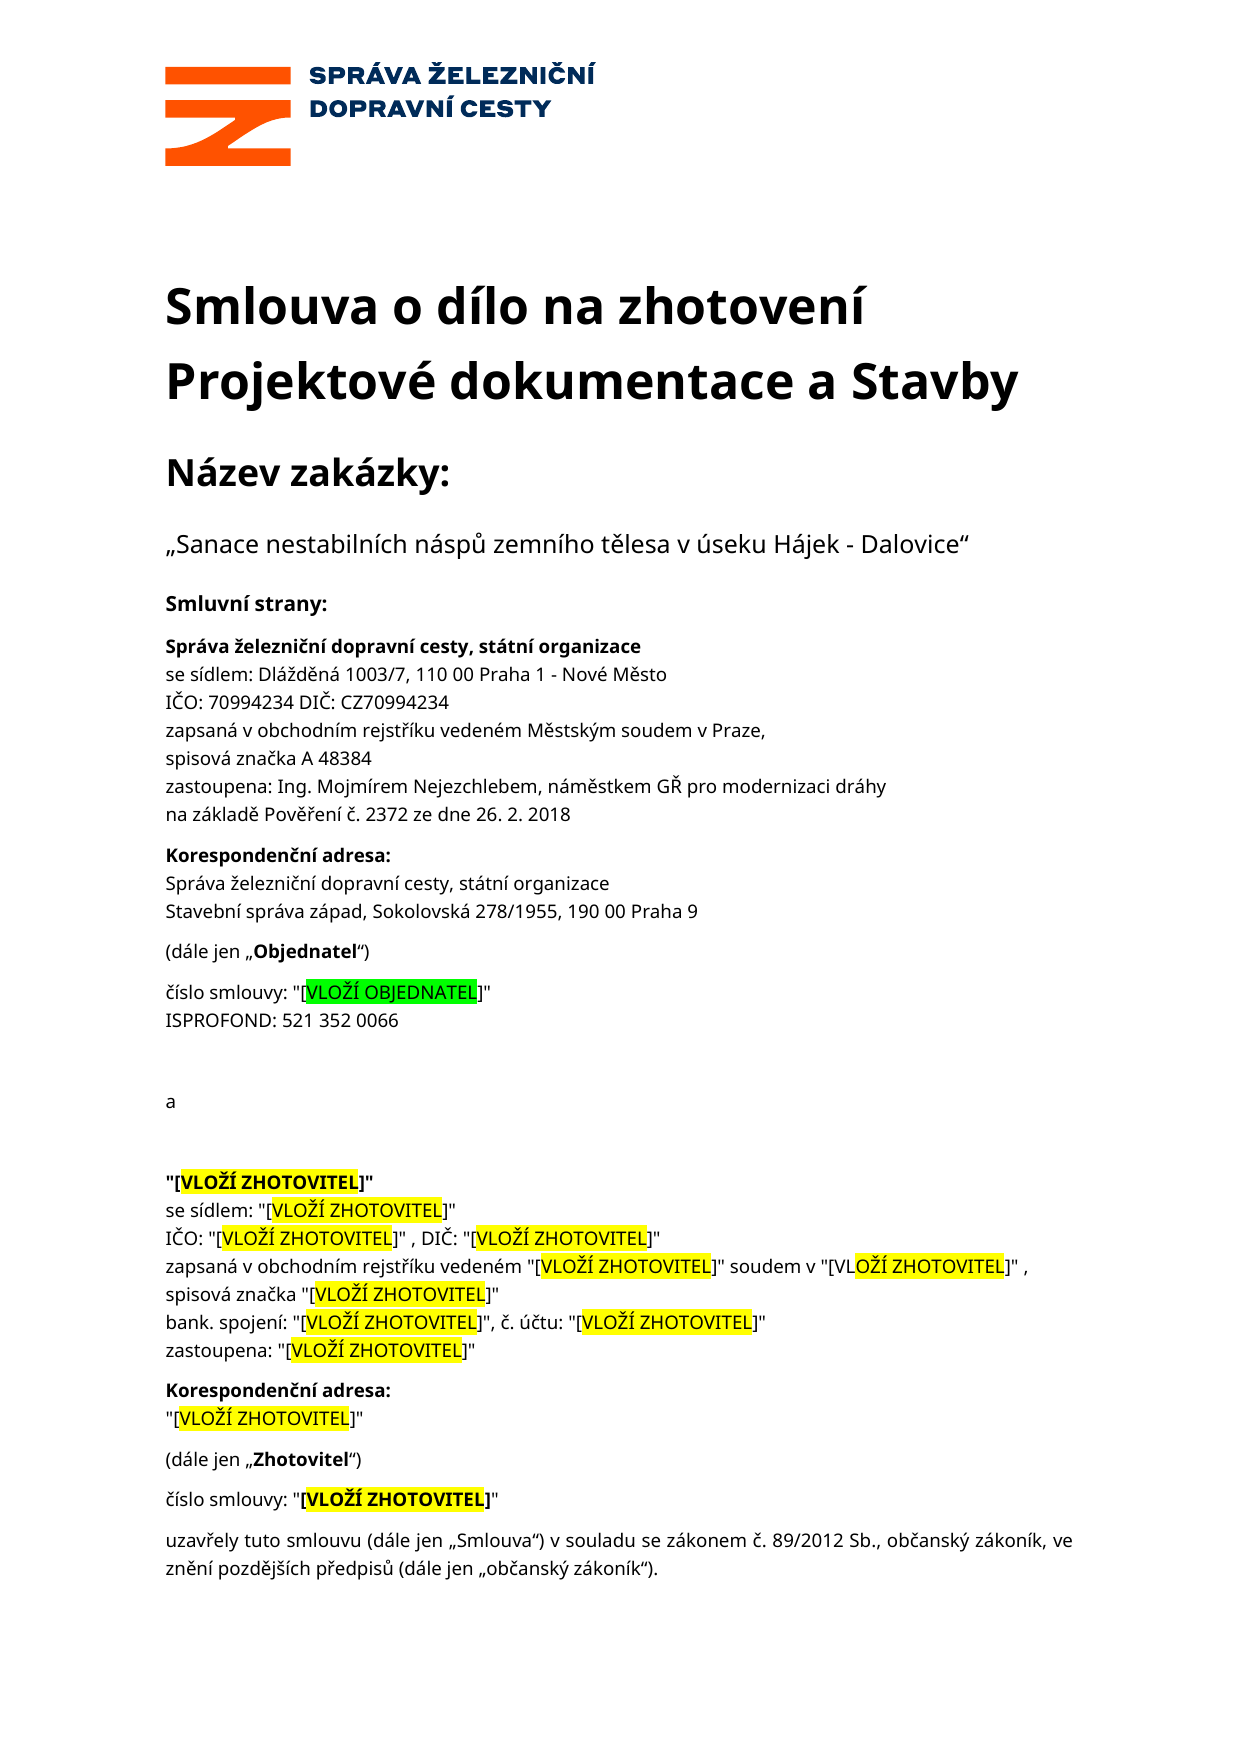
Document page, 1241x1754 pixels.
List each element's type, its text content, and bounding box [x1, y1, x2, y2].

text Stavební správa západ, Sokolovská 278/1955, 190 00 Praha 9 [165, 898, 1075, 923]
text zastoupena: "[VLOŽÍ ZHOTOVITEL]" [165, 1337, 291, 1363]
text zapsaná v obchodním rejstříku vedeném "[VLOŽÍ ZHOTOVITEL]" soudem v "[VLOŽÍ ZHOTOVITEL]" , [165, 1253, 541, 1279]
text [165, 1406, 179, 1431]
text (dále jen „Zhotovitel“) [165, 1446, 1075, 1472]
text Korespondenční adresa: [165, 842, 1075, 867]
text číslo smlouvy: "[VLOŽÍ OBJEDNATEL]" [165, 979, 306, 1004]
text spisová značka "[VLOŽÍ ZHOTOVITEL]" [485, 1281, 1075, 1307]
text Správa železniční dopravní cesty, státní organizace [165, 870, 1075, 895]
text zastoupena: Ing. Mojmírem Nejezchlebem, náměstkem GŘ pro modernizaci dráhy [165, 773, 1075, 799]
text číslo smlouvy: "[VLOŽÍ ZHOTOVITEL]" [484, 1487, 1075, 1512]
text Správa železniční dopravní cesty, státní organizace [165, 633, 1075, 659]
text Smluvní strany: [165, 589, 1075, 618]
text IČO: 70994234 DIČ: CZ70994234 [165, 689, 1075, 715]
text se sídlem: "[VLOŽÍ ZHOTOVITEL]" [442, 1197, 1075, 1223]
text zapsaná v obchodním rejstříku vedeném Městským soudem v Praze, [165, 717, 1075, 743]
text číslo smlouvy: "[VLOŽÍ ZHOTOVITEL]" [165, 1487, 306, 1512]
text IČO: "[VLOŽÍ ZHOTOVITEL]" , DIČ: "[VLOŽÍ ZHOTOVITEL]" [647, 1225, 1075, 1251]
text Smlouva o dílo na zhotovení Projektové dokumentace a Stavby [165, 271, 1075, 414]
text spisová značka A 48384 [165, 745, 1075, 771]
text Název zakázky: [165, 446, 1075, 497]
text zastoupena: "[VLOŽÍ ZHOTOVITEL]" [462, 1337, 1075, 1363]
text Korespondenční adresa: [165, 1378, 1075, 1403]
text "[VLOŽÍ ZHOTOVITEL]" [358, 1169, 1075, 1194]
text uzavřely tuto smlouvu (dále jen „Smlouva“) v souladu se zákonem č. 89/2012 Sb., občanský zákoník, ve znění pozdějších předpisů (dále jen „občanský zákoník“). [165, 1527, 1075, 1581]
text "[VLOŽÍ ZHOTOVITEL]" [349, 1406, 1075, 1431]
text číslo smlouvy: "[VLOŽÍ OBJEDNATEL]" [477, 979, 1075, 1004]
text se sídlem: "[VLOŽÍ ZHOTOVITEL]" [165, 1197, 272, 1223]
text ISPROFOND: 521 352 0066 [165, 1007, 1075, 1032]
text se sídlem: Dlážděná 1003/7, 110 00 Praha 1 - Nové Město [165, 661, 1075, 687]
text (dále jen „Objednatel“) [165, 938, 1075, 964]
text bank. spojení: "[VLOŽÍ ZHOTOVITEL]", č. účtu: "[VLOŽÍ ZHOTOVITEL]" [752, 1309, 1075, 1335]
text na základě Pověření č. 2372 ze dne 26. 2. 2018 [165, 801, 1075, 827]
text a [165, 1088, 1075, 1113]
text spisová značka "[VLOŽÍ ZHOTOVITEL]" [165, 1281, 315, 1307]
